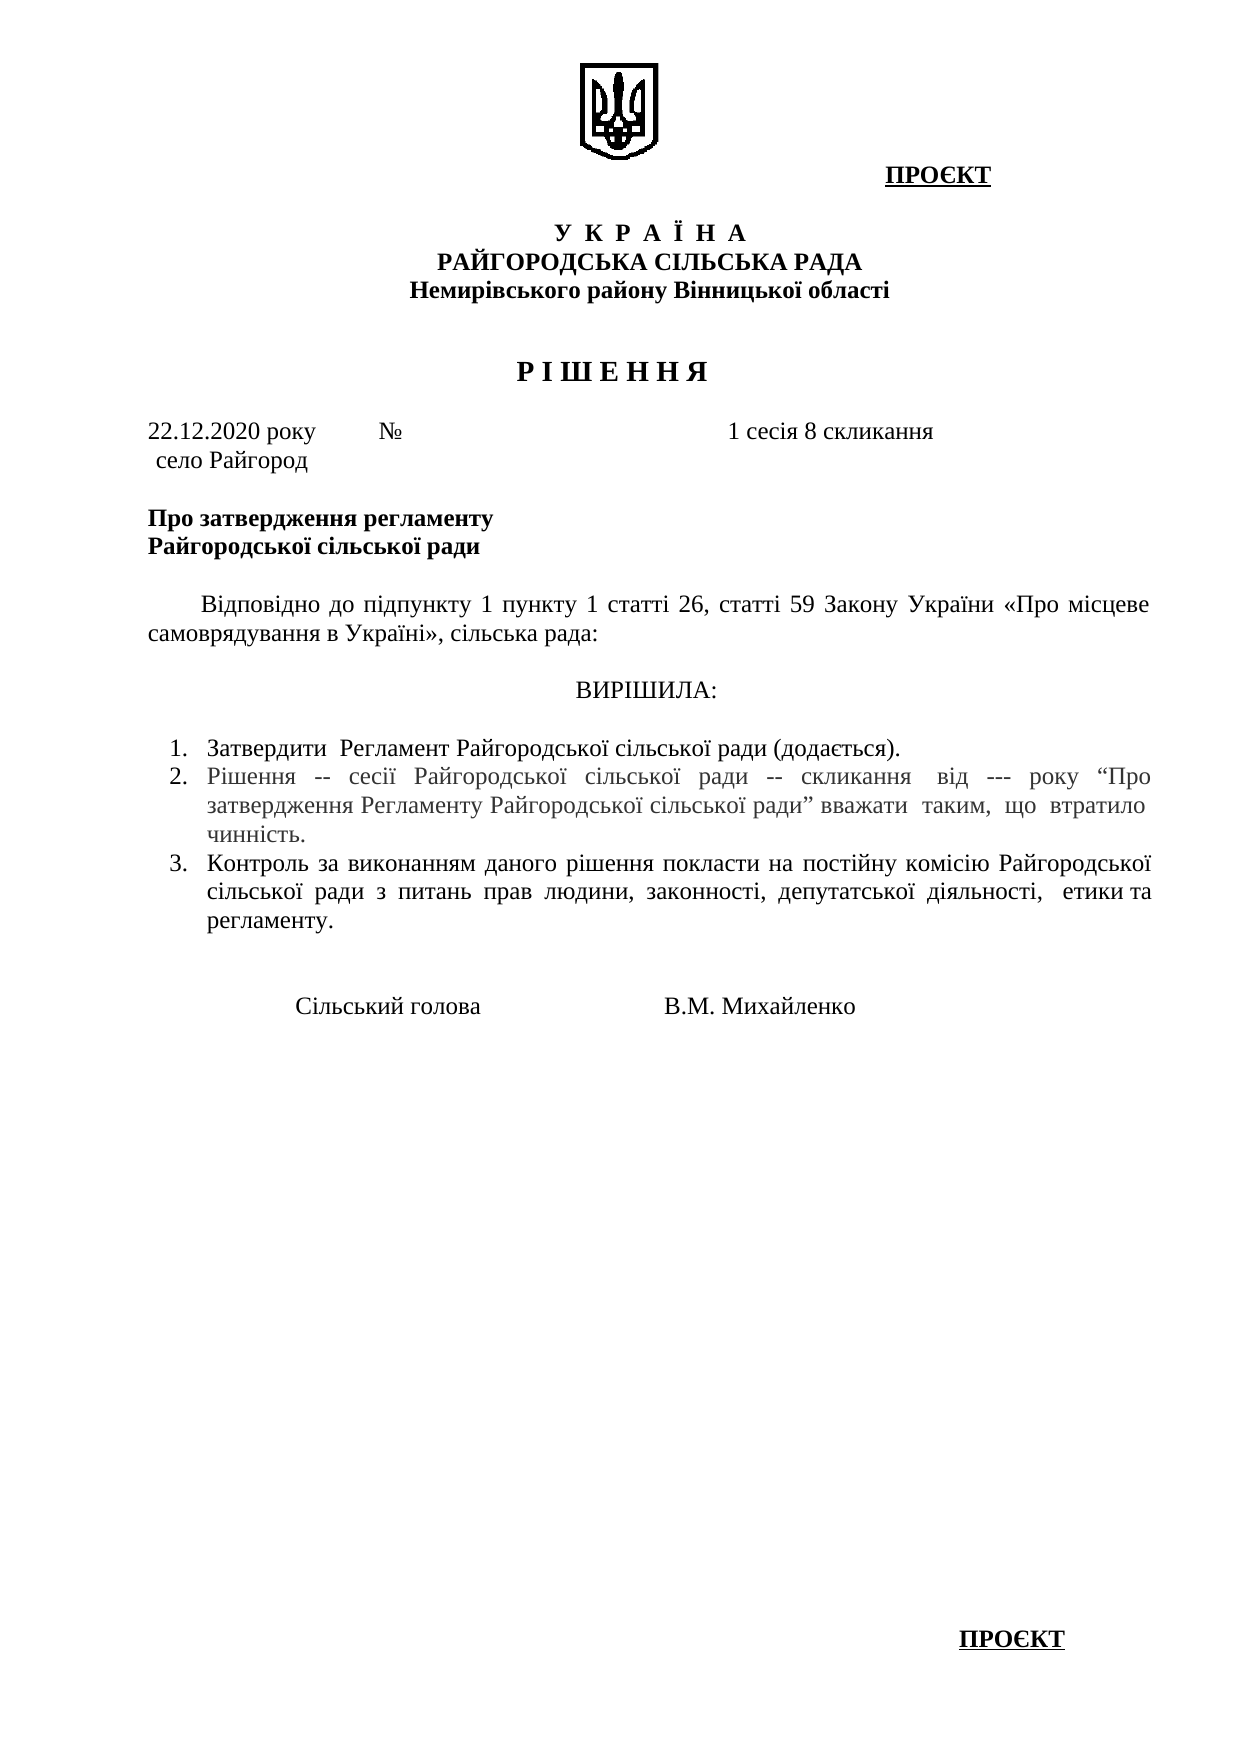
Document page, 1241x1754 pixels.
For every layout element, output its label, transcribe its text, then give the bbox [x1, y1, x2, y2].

subtitle Р І Ш Е Н Н Я [443, 354, 1152, 388]
picture [578, 61, 659, 161]
list ПРОЄКТ [223, 1624, 1152, 1653]
text Відповідно до підпункту 1 пункту 1 статті 26, статті 59 Закону України «Про місцеве самоврядування в Україні», сільська рада: [148, 589, 1152, 646]
text ПРОЄКТ [148, 88, 1152, 189]
text Сільський голова В.М. Михайленко [221, 991, 1152, 1020]
subtitle РАЙГОРОДСЬКА СІЛЬСЬКА РАДА [148, 247, 1152, 275]
text Райгородської сільської ради [148, 531, 1152, 560]
text 22.12.2020 року № 1 cесія 8 скликання [148, 416, 1152, 445]
list Рішення -- сесії Райгородської сільської ради -- скликання від --- року “Про затвердження Регламенту Райгородської сільської ради” вважати таким, що втратило чинність. [169, 761, 1152, 848]
list Затвердити Регламент Райгородської сільської ради (додається). [169, 733, 1152, 761]
list Контроль за виконанням даного рішення покласти на постійну комісію Райгородської сільської ради з питань прав людини, законності, депутатської діяльності, етики та регламенту. [169, 848, 1152, 934]
text ВИРІШИЛА: [148, 675, 1152, 704]
title У К Р А Ї Н А [148, 218, 1152, 247]
text Про затвердження регламенту [148, 503, 1152, 531]
subtitle Немирівського району Вінницької області [148, 275, 1152, 304]
text село Райгород [156, 445, 1152, 474]
